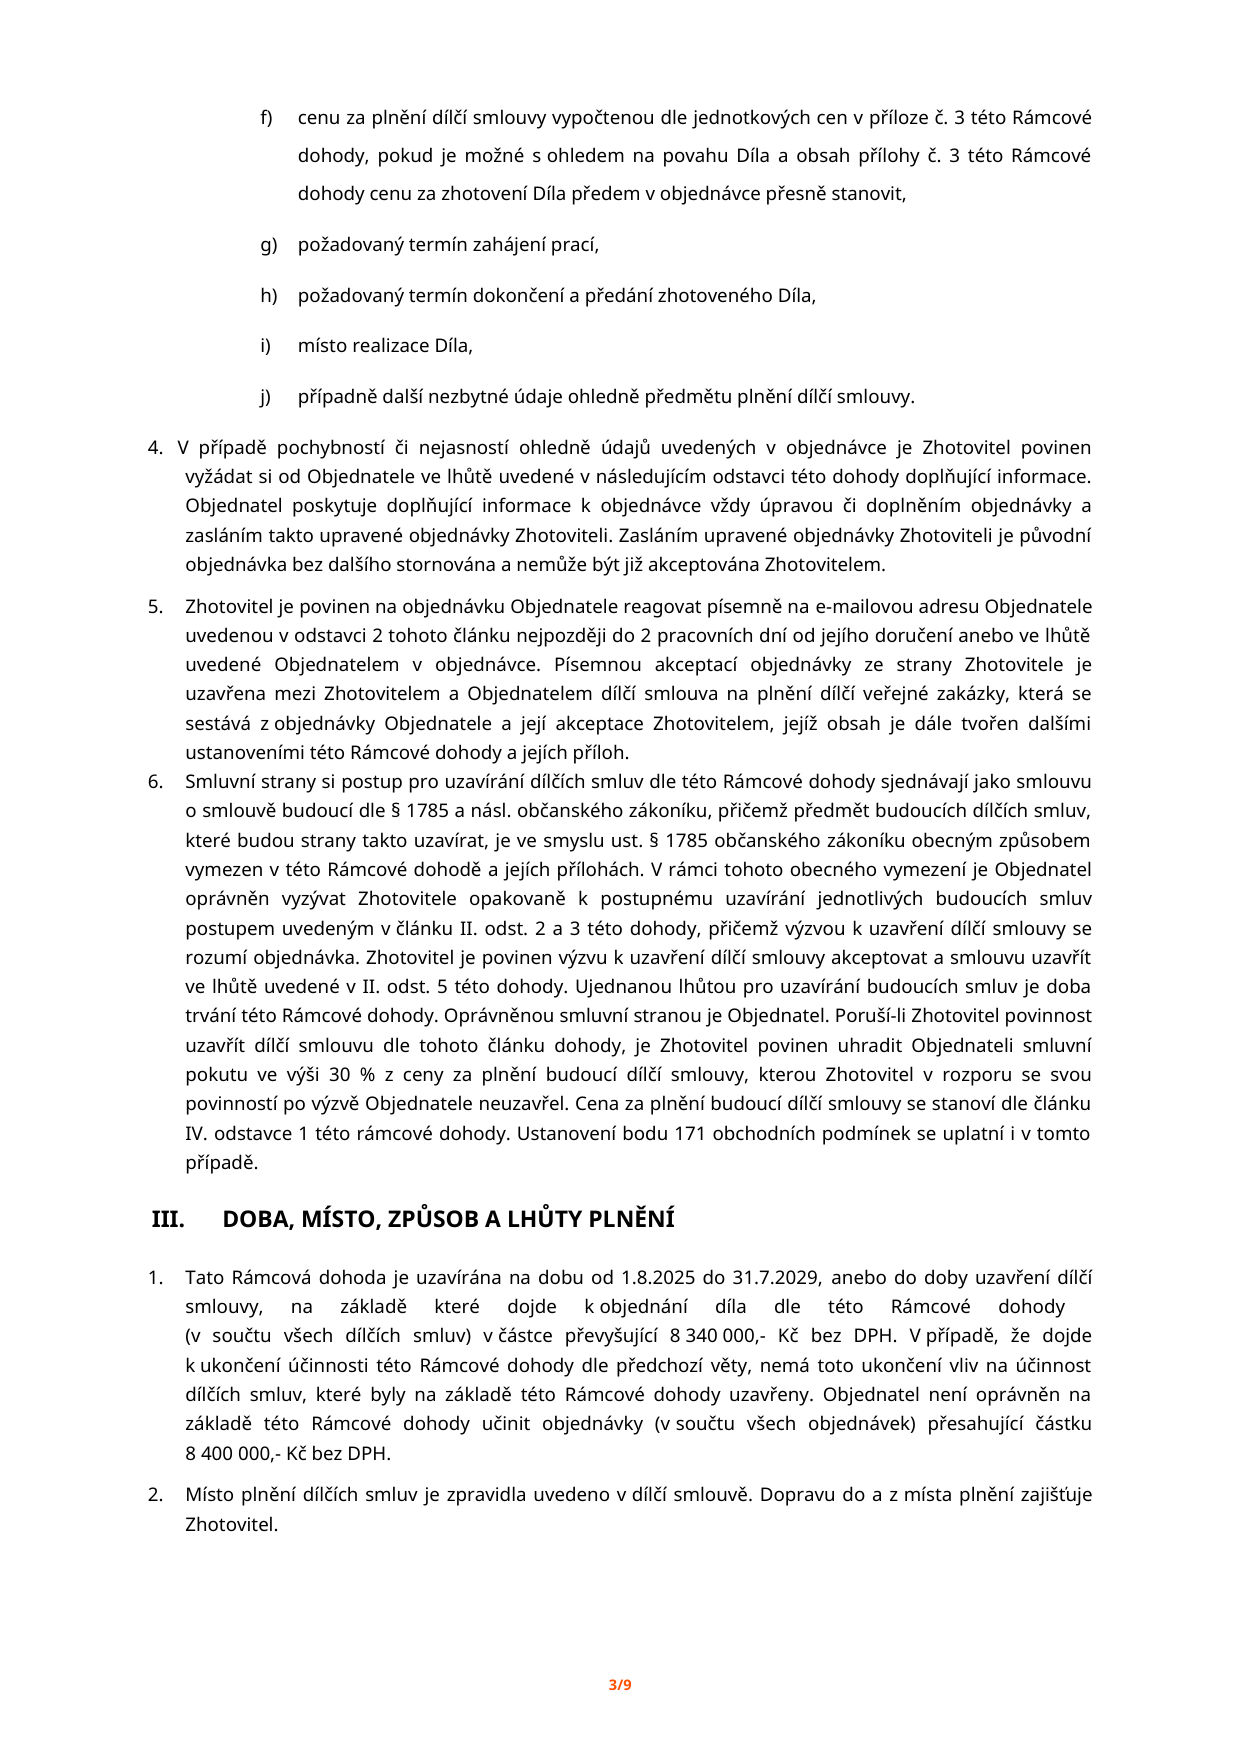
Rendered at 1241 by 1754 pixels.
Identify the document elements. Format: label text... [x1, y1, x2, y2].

text Místo plnění dílčích smluv je zpravidla uvedeno v dílčí smlouvě. Dopravu do a z místa plnění zajišťuje Zhotovitel. [148, 1482, 1093, 1536]
list DOBA, MÍSTO, ZPŮSOB A LHŮTY PLNĚNÍ [185, 1203, 1093, 1234]
list Smluvní strany si postup pro uzavírání dílčích smluv dle této Rámcové dohody sjednávají jako smlouvu o smlouvě budoucí dle § 1785 a násl. občanského zákoníku, přičemž předmět budoucích dílčích smluv, které budou strany takto uzavírat, je ve smyslu ust. § 1785 občanského zákoníku obecným způsobem vymezen v této Rámcové dohodě a jejích přílohách. V rámci tohoto obecného vymezení je Objednatel oprávněn vyzývat Zhotovitele opakovaně k postupnému uzavírání jednotlivých budoucích smluv postupem uvedeným v článku II. odst. 2 a 3 této dohody, přičemž výzvou k uzavření dílčí smlouvy se rozumí objednávka. Zhotovitel je povinen výzvu k uzavření dílčí smlouvy akceptovat a smlouvu uzavřít ve lhůtě uvedené v II. odst. 5 této dohody. Ujednanou lhůtou pro uzavírání budoucích smluv je doba trvání této Rámcové dohody. Oprávněnou smluvní stranou je Objednatel. Poruší-li Zhotovitel povinnost uzavřít dílčí smlouvu dle tohoto článku dohody, je Zhotovitel povinen uhradit Objednateli smluvní pokutu ve výši 30 % z ceny za plnění budoucí dílčí smlouvy, kterou Zhotovitel v rozporu se svou povinností po výzvě Objednatele neuzavřel. Cena za plnění budoucí dílčí smlouvy se stanoví dle článku IV. odstavce 1 této rámcové dohody. Ustanovení bodu 171 obchodních podmínek se uplatní i v tomto případě. [148, 768, 1093, 1174]
list Zhotovitel je povinen na objednávku Objednatele reagovat písemně na e-mailovou adresu Objednatele uvedenou v odstavci 2 tohoto článku nejpozději do 2 pracovních dní od jejího doručení anebo ve lhůtě uvedené Objednatelem v objednávce. Písemnou akceptací objednávky ze strany Zhotovitele je uzavřena mezi Zhotovitelem a Objednatelem dílčí smlouva na plnění dílčí veřejné zakázky, která se sestává z objednávky Objednatele a její akceptace Zhotovitelem, jejíž obsah je dále tvořen dalšími ustanoveními této Rámcové dohody a jejích příloh. [148, 593, 1093, 765]
list cenu za plnění dílčí smlouvy vypočtenou dle jednotkových cen v příloze č. 3 této Rámcové dohody, pokud je možné s ohledem na povahu Díla a obsah přílohy č. 3 této Rámcové dohody cenu za zhotovení Díla předem v objednávce přesně stanovit, [260, 104, 1093, 206]
list místo realizace Díla, [260, 333, 1093, 358]
text Tato Rámcová dohoda je uzavírána na dobu od 1.8.2025 do 31.7.2029, anebo do doby uzavření dílčí smlouvy, na základě které dojde k objednání díla dle této Rámcové dohody (v součtu všech dílčích smluv) v částce převyšující 8 340 000,- Kč bez DPH. V případě, že dojde k ukončení účinnosti této Rámcové dohody dle předchozí věty, nemá toto ukončení vliv na účinnost dílčích smluv, které byly na základě této Rámcové dohody uzavřeny. Objednatel není oprávněn na základě této Rámcové dohody učinit objednávky (v součtu všech objednávek) přesahující částku 8 400 000,- Kč bez DPH. [148, 1264, 1093, 1465]
list případně další nezbytné údaje ohledně předmětu plnění dílčí smlouvy. [260, 383, 1093, 409]
list požadovaný termín zahájení prací, [260, 231, 1093, 257]
list požadovaný termín dokončení a předání zhotoveného Díla, [260, 282, 1093, 307]
list V případě pochybností či nejasností ohledně údajů uvedených v objednávce je Zhotovitel povinen vyžádat si od Objednatele ve lhůtě uvedené v následujícím odstavci této dohody doplňující informace. Objednatel poskytuje doplňující informace k objednávce vždy úpravou či doplněním objednávky a zasláním takto upravené objednávky Zhotoviteli. Zasláním upravené objednávky Zhotoviteli je původní objednávka bez dalšího stornována a nemůže být již akceptována Zhotovitelem. [148, 434, 1093, 577]
